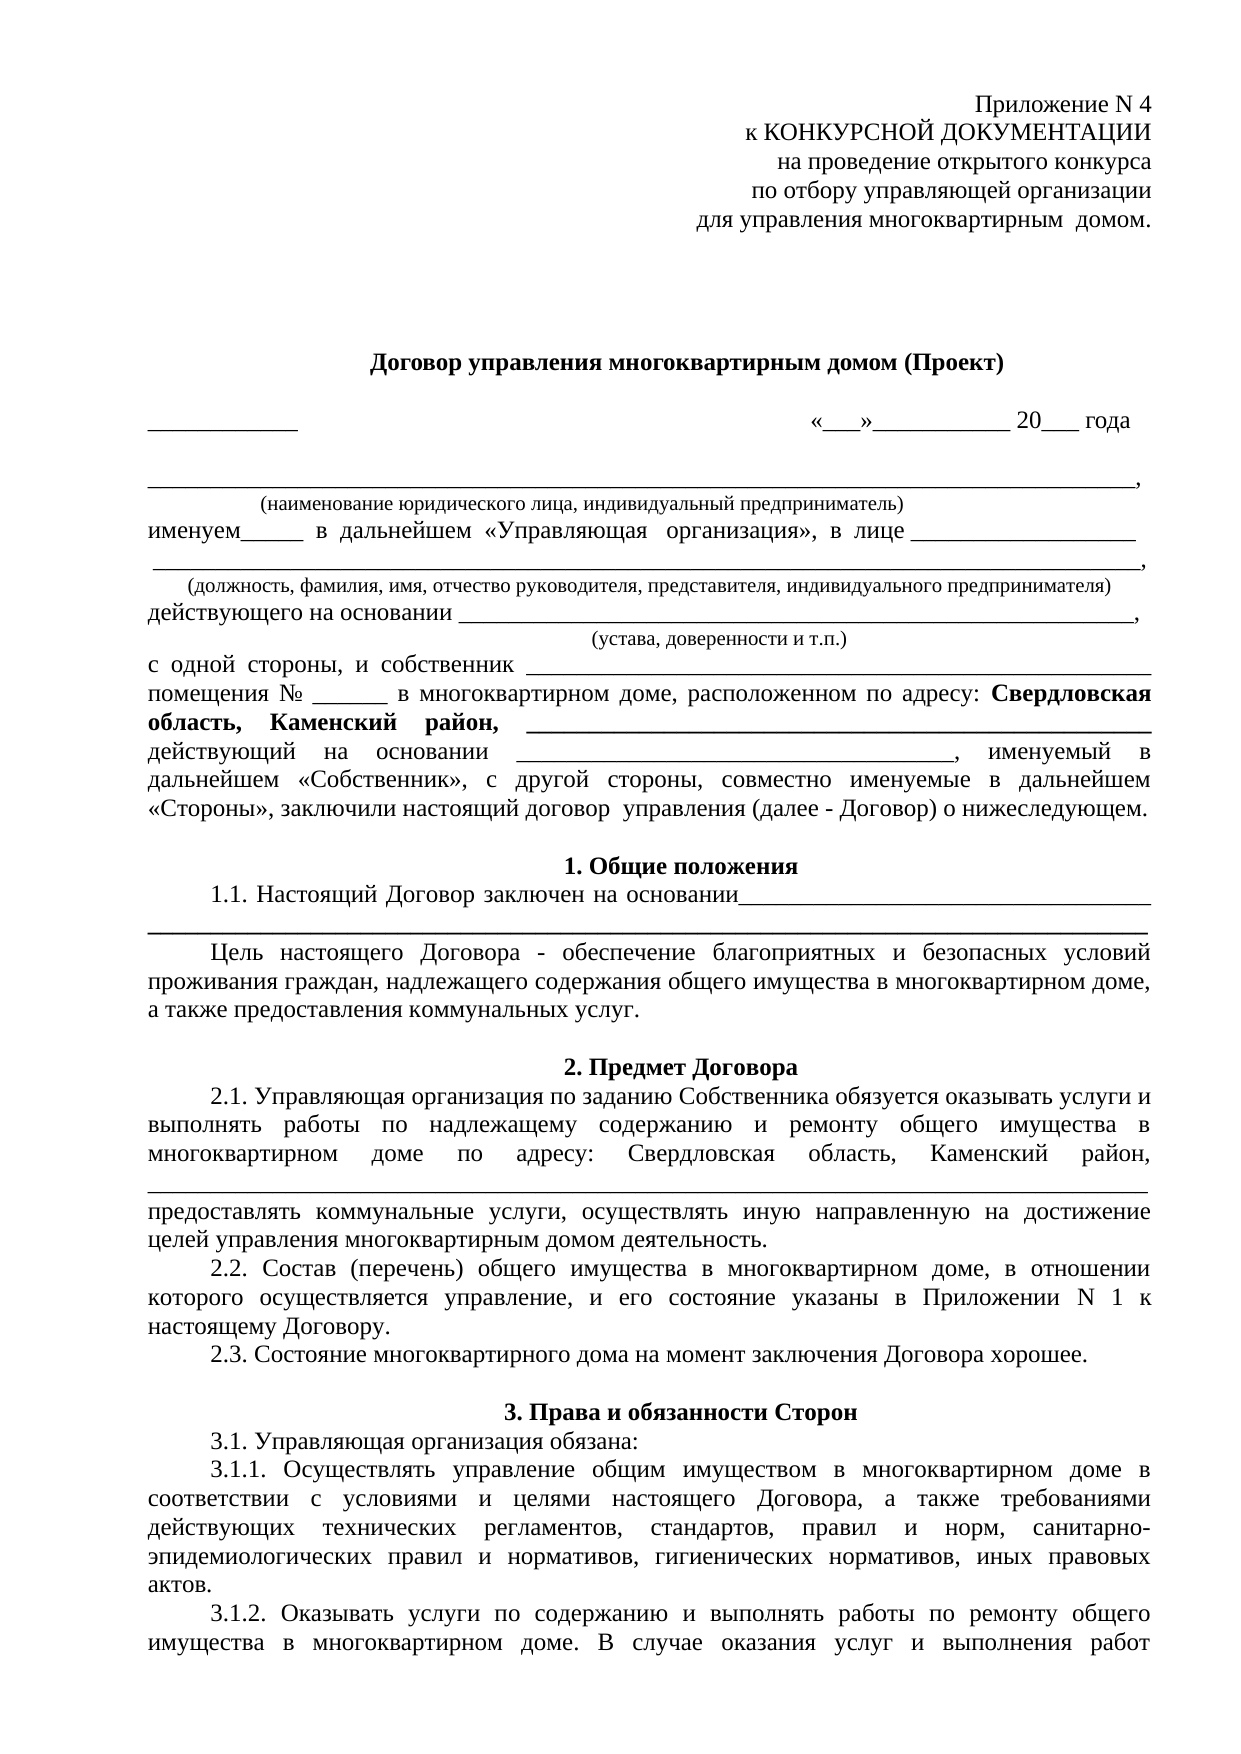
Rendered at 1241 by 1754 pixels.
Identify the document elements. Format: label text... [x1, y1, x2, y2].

text (устава, доверенности и т.п.) [148, 626, 1152, 649]
text 1. Общие положения [148, 851, 1152, 879]
text _______________________________________________________________________________, (должность, фамилия, имя, отчество руководителя, представителя, индивидуального предпринимателя) [148, 544, 1152, 597]
text 2.3. Состояние многоквартирного дома на момент заключения Договора хорошее. [148, 1339, 1152, 1368]
text с одной стороны, и собственник __________________________________________________ помещения № ______ в многоквартирном доме, расположенном по адресу: Свердловская область, Каменский район, __________________________________________________ действующий на основании ___________________________________, именуемый в дальнейшем «Собственник», с другой стороны, совместно именуемые в дальнейшем «Стороны», заключили настоящий договор управления (далее - Договор) о нижеследующем. [148, 649, 1152, 822]
text (наименование юридического лица, индивидуальный предприниматель) [148, 491, 1152, 515]
text 2.1. Управляющая организация по заданию Собственника обязуется оказывать услуги и выполнять работы по надлежащему содержанию и ремонту общего имущества в многоквартирном доме по адресу: Свердловская область, Каменский район, ________________________________________________________________________________ предоставлять коммунальные услуги, осуществлять иную направленную на достижение целей управления многоквартирным домом деятельность. [148, 1081, 1152, 1253]
text действующего на основании ______________________________________________________, [148, 597, 1152, 626]
text 2. Предмет Договора [148, 1052, 1152, 1081]
list по отбору управляющей организации [148, 175, 1152, 204]
text 2.2. Состав (перечень) общего имущества в многоквартирном доме, в отношении которого осуществляется управление, и его состояние указаны в Приложении N 1 к настоящему Договору. [148, 1253, 1152, 1339]
text 3.1. Управляющая организация обязана: [148, 1426, 1152, 1454]
text 1.1. Настоящий Договор заключен на основании_________________________________ ________________________________________________________________________________ [148, 879, 1152, 937]
text _______________________________________________________________________________, [148, 462, 1152, 491]
text Приложение N 4 [148, 89, 1152, 117]
text именуем_____ в дальнейшем «Управляющая организация», в лице __________________ [148, 515, 1152, 544]
list на проведение открытого конкурса [148, 146, 1152, 175]
text ____________ «___»___________ 20___ года [148, 405, 1152, 434]
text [148, 1598, 1152, 1656]
text Договор управления многоквартирным домом (Проект) [148, 347, 1152, 376]
text 3.1.1. Осуществлять управление общим имуществом в многоквартирном доме в соответствии с условиями и целями настоящего Договора, а также требованиями действующих технических регламентов, стандартов, правил и норм, санитарно-эпидемиологических правил и нормативов, гигиенических нормативов, иных правовых актов. [148, 1454, 1152, 1598]
text 3. Права и обязанности Сторон [148, 1397, 1152, 1426]
text Цель настоящего Договора - обеспечение благоприятных и безопасных условий проживания граждан, надлежащего содержания общего имущества в многоквартирном доме, а также предоставления коммунальных услуг. [148, 937, 1152, 1023]
text к КОНКУРСНОЙ ДОКУМЕНТАЦИИ [148, 117, 1152, 146]
list для управления многоквартирным домом. [148, 204, 1152, 232]
